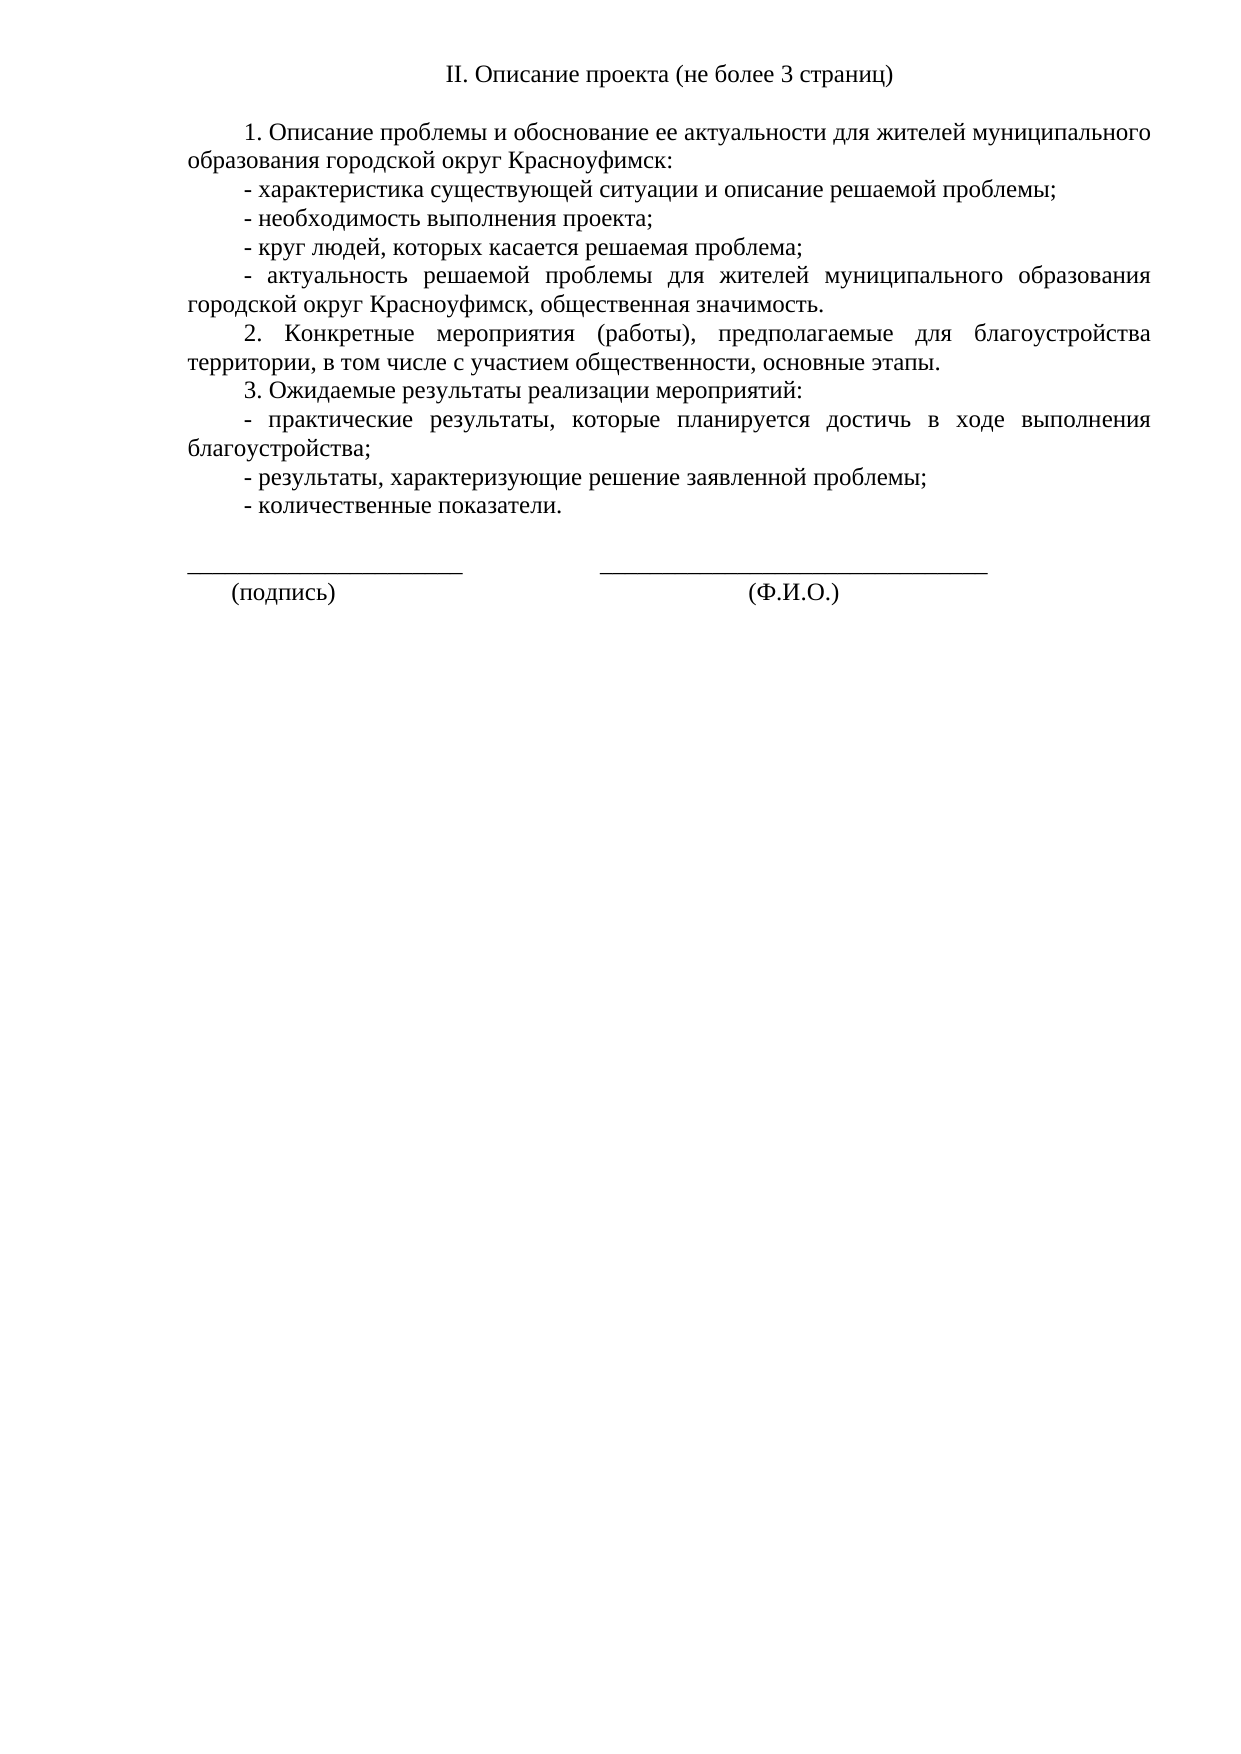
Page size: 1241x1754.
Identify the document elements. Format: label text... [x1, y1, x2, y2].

text - результаты, характеризующие решение заявленной проблемы; [187, 462, 1152, 490]
text 3. Ожидаемые результаты реализации мероприятий: [187, 375, 1152, 404]
text 1. Описание проблемы и обоснование ее актуальности для жителей муниципального образования городской округ Красноуфимск: [187, 117, 1152, 174]
text - количественные показатели. [187, 490, 1152, 519]
text ______________________ _______________________________ [187, 548, 1152, 577]
text - круг людей, которых касается решаемая проблема; [187, 232, 1152, 260]
text II. Описание проекта (не более 3 страниц) [187, 59, 1152, 88]
text (подпись) (Ф.И.О.) [187, 577, 1152, 605]
text - практические результаты, которые планируется достичь в ходе выполнения благоустройства; [187, 404, 1152, 462]
text - необходимость выполнения проекта; [187, 203, 1152, 232]
text - характеристика существующей ситуации и описание решаемой проблемы; [187, 174, 1152, 203]
text 2. Конкретные мероприятия (работы), предполагаемые для благоустройства территории, в том числе с участием общественности, основные этапы. [187, 318, 1152, 375]
text - актуальность решаемой проблемы для жителей муниципального образования городской округ Красноуфимск, общественная значимость. [187, 260, 1152, 318]
